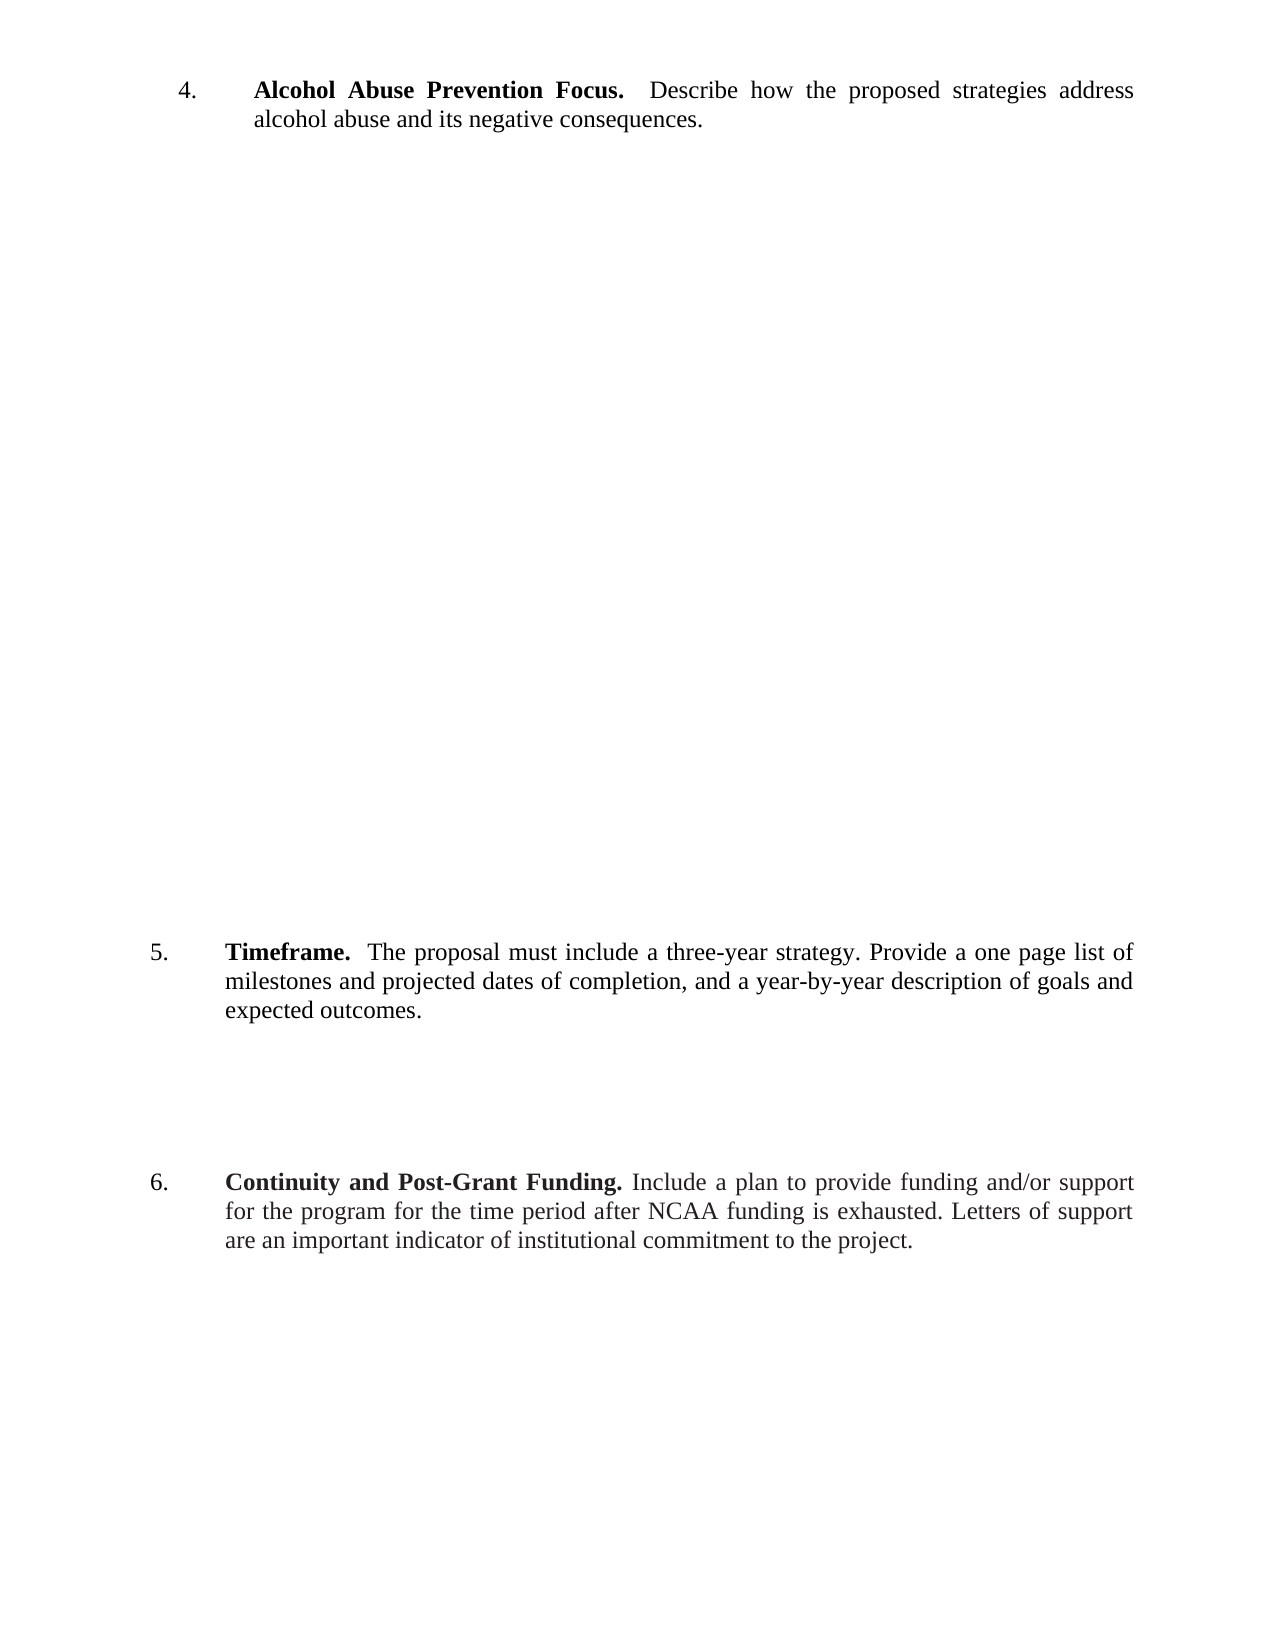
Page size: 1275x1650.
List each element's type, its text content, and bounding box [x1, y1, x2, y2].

list Continuity and Post-Grant Funding. Include a plan to provide funding and/or support for the program for the time period after NCAA funding is exhausted. Letters of support are an important indicator of institutional commitment to the project. [150, 1167, 1134, 1254]
list Timeframe. The proposal must include a three-year strategy. Provide a one page list of milestones and projected dates of completion, and a year-by-year description of goals and expected outcomes. [150, 937, 1134, 1024]
list Alcohol Abuse Prevention Focus. Describe how the proposed strategies address alcohol abuse and its negative consequences. [178, 75, 1134, 132]
